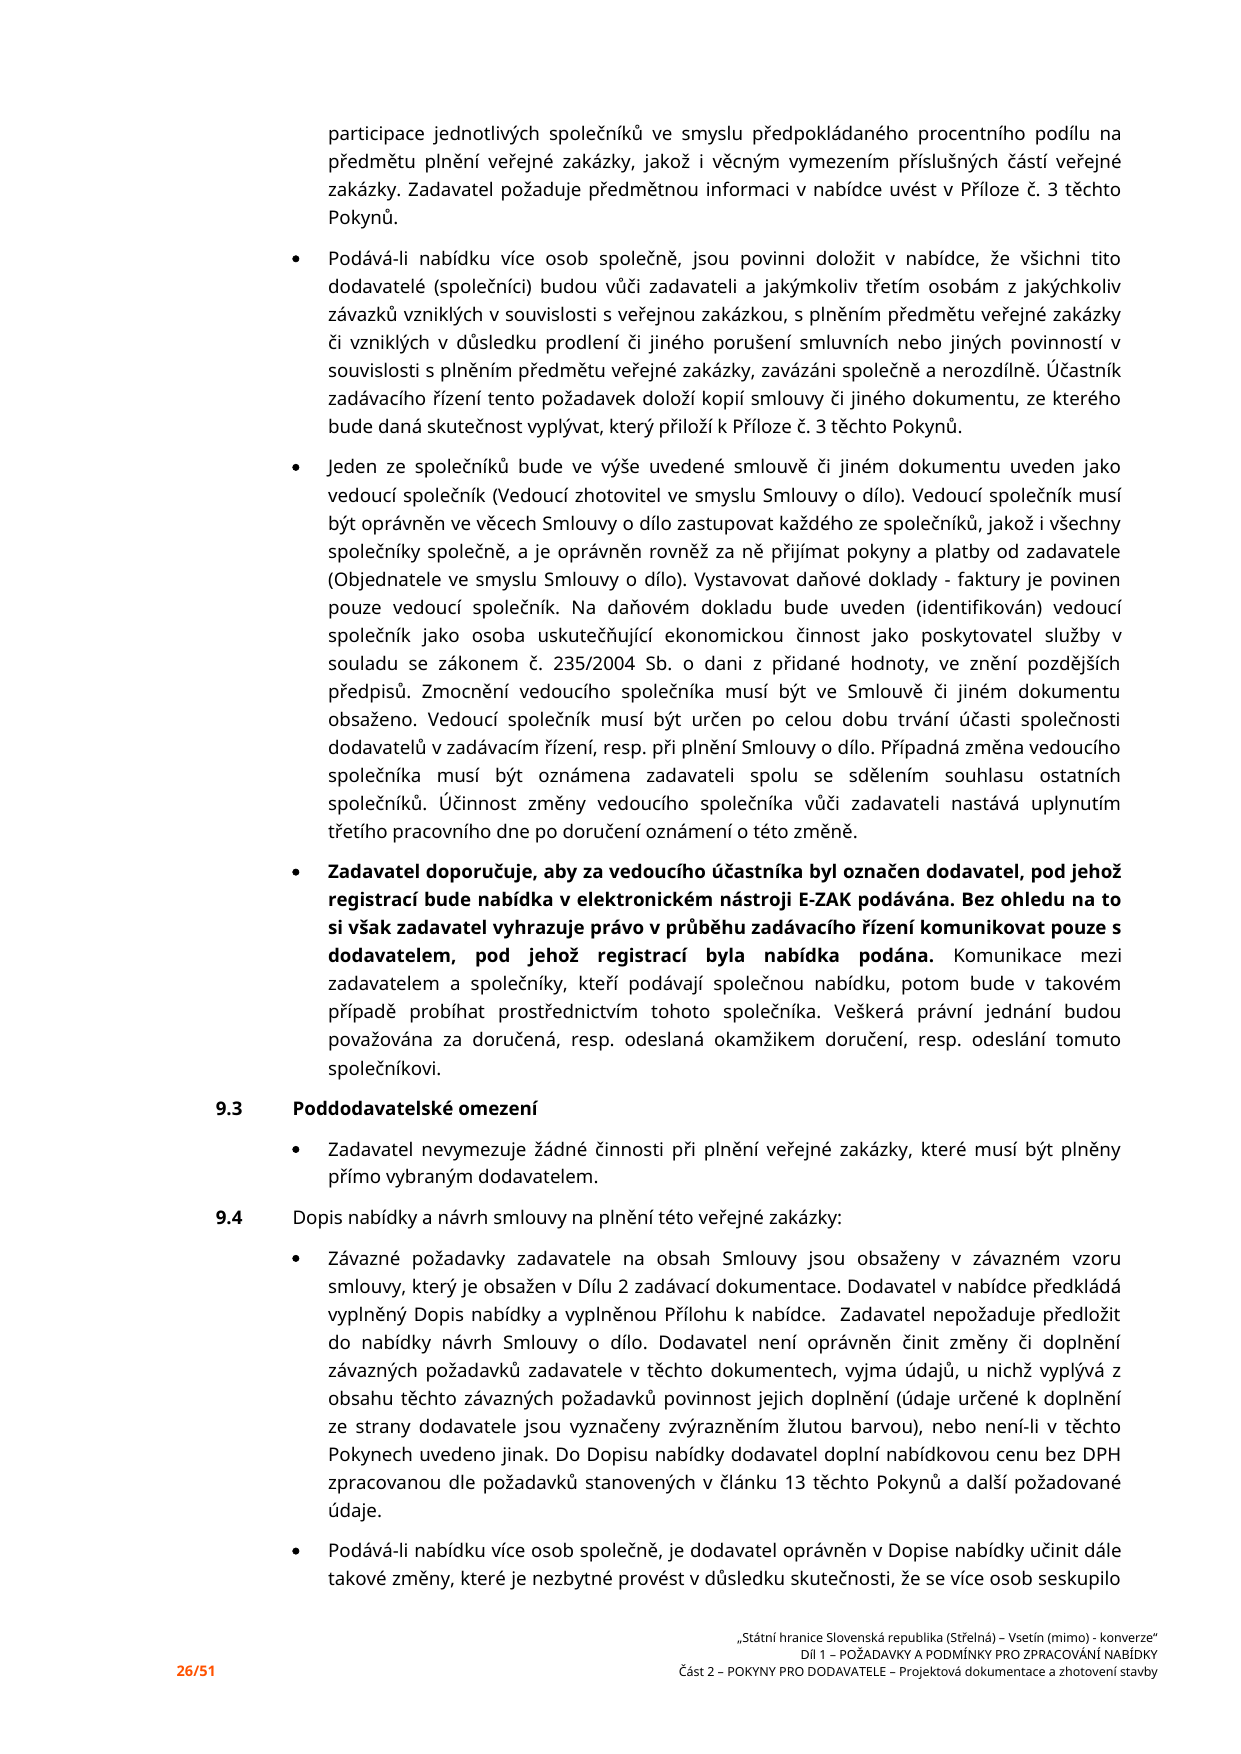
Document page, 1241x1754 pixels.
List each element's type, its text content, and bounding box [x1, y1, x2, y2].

text Poddodavatelské omezení [216, 1095, 1122, 1121]
text Podává-li nabídku více osob společně, jsou povinni doložit v nabídce, že všichni tito dodavatelé (společníci) budou vůči zadavateli a jakýmkoliv třetím osobám z jakýchkoliv závazků vzniklých v souvislosti s veřejnou zakázkou, s plněním předmětu veřejné zakázky či vzniklých v důsledku prodlení či jiného porušení smluvních nebo jiných povinností v souvislosti s plněním předmětu veřejné zakázky, zavázáni společně a nerozdílně. Účastník zadávacího řízení tento požadavek doloží kopií smlouvy či jiného dokumentu, ze kterého bude daná skutečnost vyplývat, který přiloží k Příloze č. 3 těchto Pokynů. [292, 245, 1122, 439]
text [292, 1538, 1122, 1591]
text Zadavatel doporučuje, aby za vedoucího účastníka byl označen dodavatel, pod jehož registrací bude nabídka v elektronickém nástroji E-ZAK podávána. Bez ohledu na to si však zadavatel vyhrazuje právo v průběhu zadávacího řízení komunikovat pouze s dodavatelem, pod jehož registrací byla nabídka podána. Komunikace mezi zadavatelem a společníky, kteří podávají společnou nabídku, potom bude v takovém případě probíhat prostřednictvím tohoto společníka. Veškerá právní jednání budou považována za doručená, resp. odeslaná okamžikem doručení, resp. odeslání tomuto společníkovi. [292, 859, 1122, 1080]
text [292, 121, 1122, 230]
text Dopis nabídky a návrh smlouvy na plnění této veřejné zakázky: [216, 1204, 1122, 1230]
text Závazné požadavky zadavatele na obsah Smlouvy jsou obsaženy v závazném vzoru smlouvy, který je obsažen v Dílu 2 zadávací dokumentace. Dodavatel v nabídce předkládá vyplněný Dopis nabídky a vyplněnou Přílohu k nabídce. Zadavatel nepožaduje předložit do nabídky návrh Smlouvy o dílo. Dodavatel není oprávněn činit změny či doplnění závazných požadavků zadavatele v těchto dokumentech, vyjma údajů, u nichž vyplývá z obsahu těchto závazných požadavků povinnost jejich doplnění (údaje určené k doplnění ze strany dodavatele jsou vyznačeny zvýrazněním žlutou barvou), nebo není-li v těchto Pokynech uvedeno jinak. Do Dopisu nabídky dodavatel doplní nabídkovou cenu bez DPH zpracovanou dle požadavků stanovených v článku 13 těchto Pokynů a další požadované údaje. [292, 1245, 1122, 1523]
text Zadavatel nevymezuje žádné činnosti při plnění veřejné zakázky, které musí být plněny přímo vybraným dodavatelem. [292, 1136, 1122, 1189]
text Jeden ze společníků bude ve výše uvedené smlouvě či jiném dokumentu uveden jako vedoucí společník (Vedoucí zhotovitel ve smyslu Smlouvy o dílo). Vedoucí společník musí být oprávněn ve věcech Smlouvy o dílo zastupovat každého ze společníků, jakož i všechny společníky společně, a je oprávněn rovněž za ně přijímat pokyny a platby od zadavatele (Objednatele ve smyslu Smlouvy o dílo). Vystavovat daňové doklady - faktury je povinen pouze vedoucí společník. Na daňovém dokladu bude uveden (identifikován) vedoucí společník jako osoba uskutečňující ekonomickou činnost jako poskytovatel služby v souladu se zákonem č. 235/2004 Sb. o dani z přidané hodnoty, ve znění pozdějších předpisů. Zmocnění vedoucího společníka musí být ve Smlouvě či jiném dokumentu obsaženo. Vedoucí společník musí být určen po celou dobu trvání účasti společnosti dodavatelů v zadávacím řízení, resp. při plnění Smlouvy o dílo. Případná změna vedoucího společníka musí být oznámena zadavateli spolu se sdělením souhlasu ostatních společníků. Účinnost změny vedoucího společníka vůči zadavateli nastává uplynutím třetího pracovního dne po doručení oznámení o této změně. [292, 454, 1122, 844]
